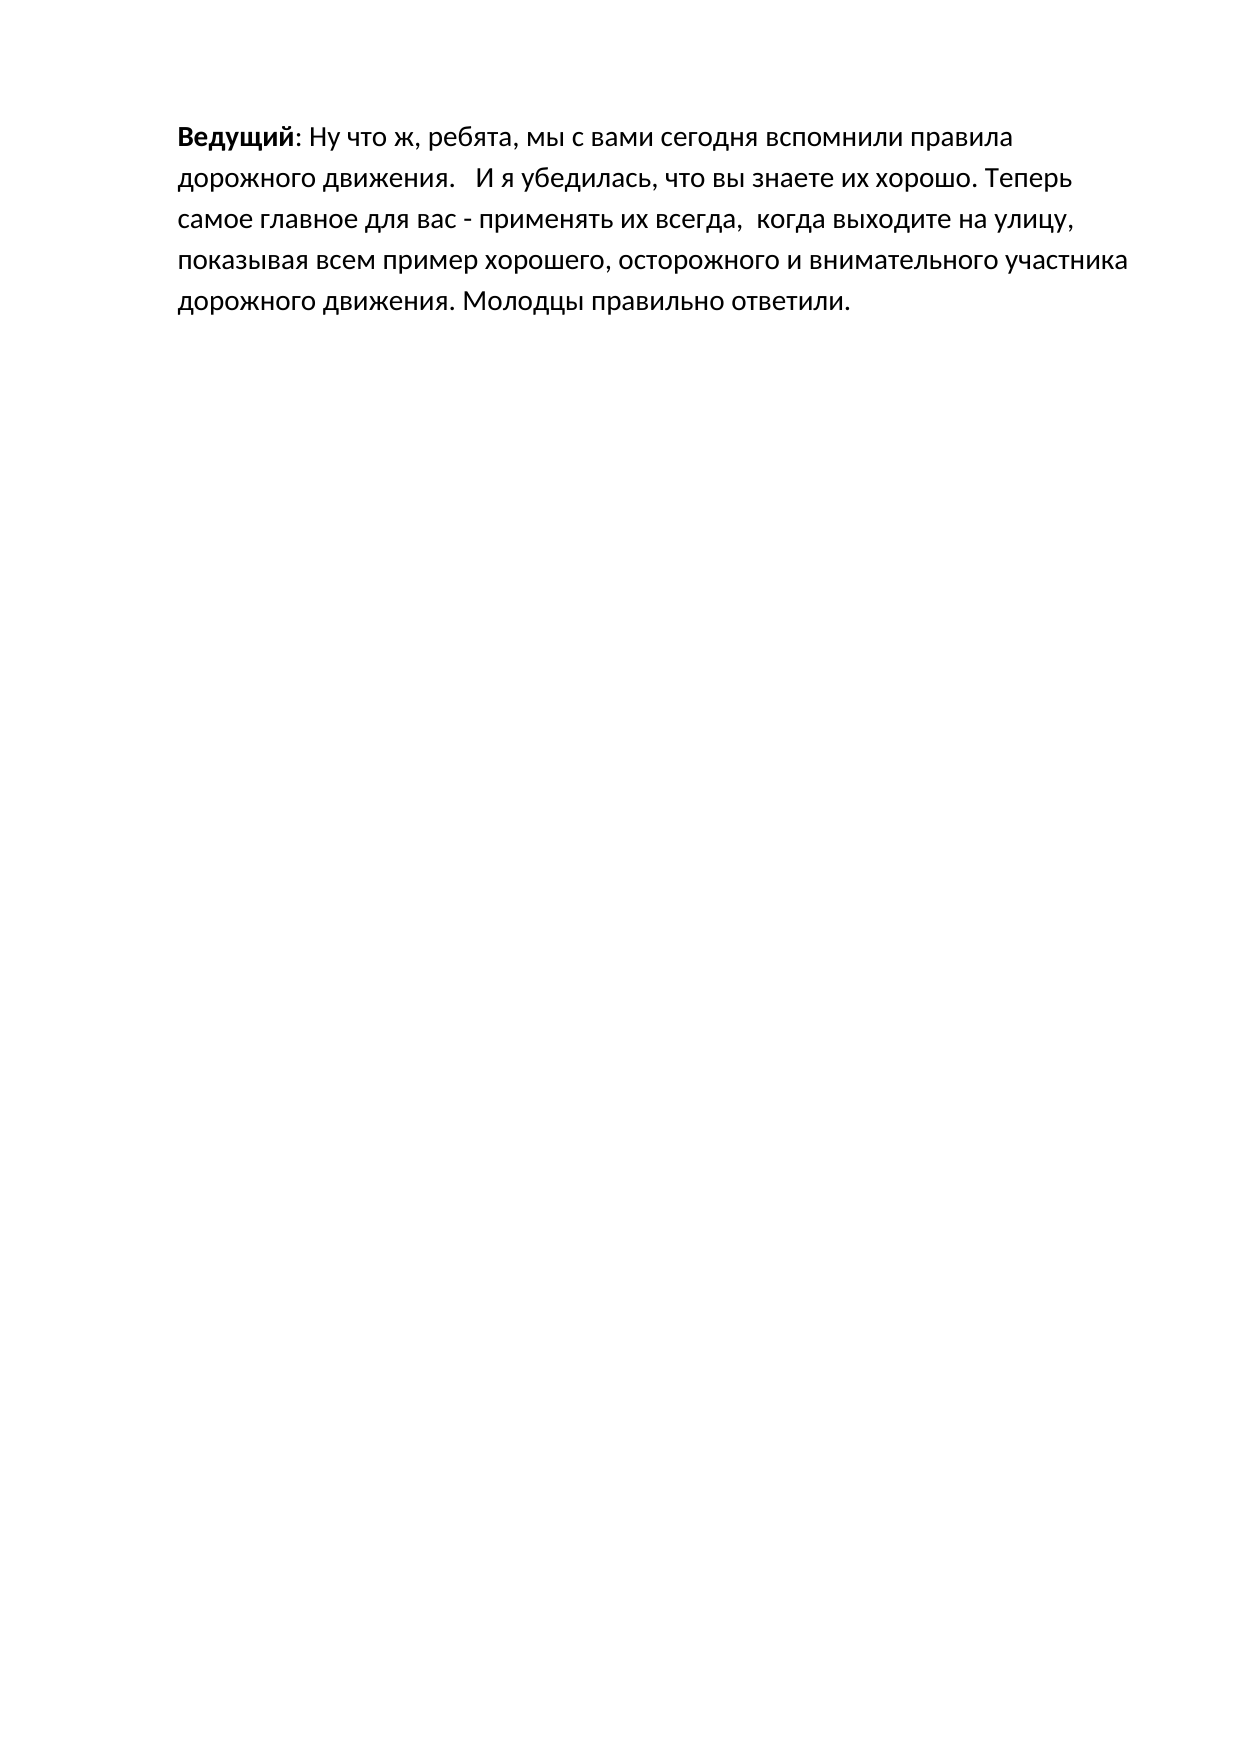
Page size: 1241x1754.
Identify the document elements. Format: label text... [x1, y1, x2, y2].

text Ведущий: Ну что ж, ребята, мы с вами сегодня вспомнили правила дорожного движения. И я убедилась, что вы знаете их хорошо. Теперь самое главное для вас - применять их всегда, когда выходите на улицу, показывая всем пример хорошего, осторожного и внимательного участника дорожного движения. Молодцы правильно ответили. [177, 118, 1152, 317]
